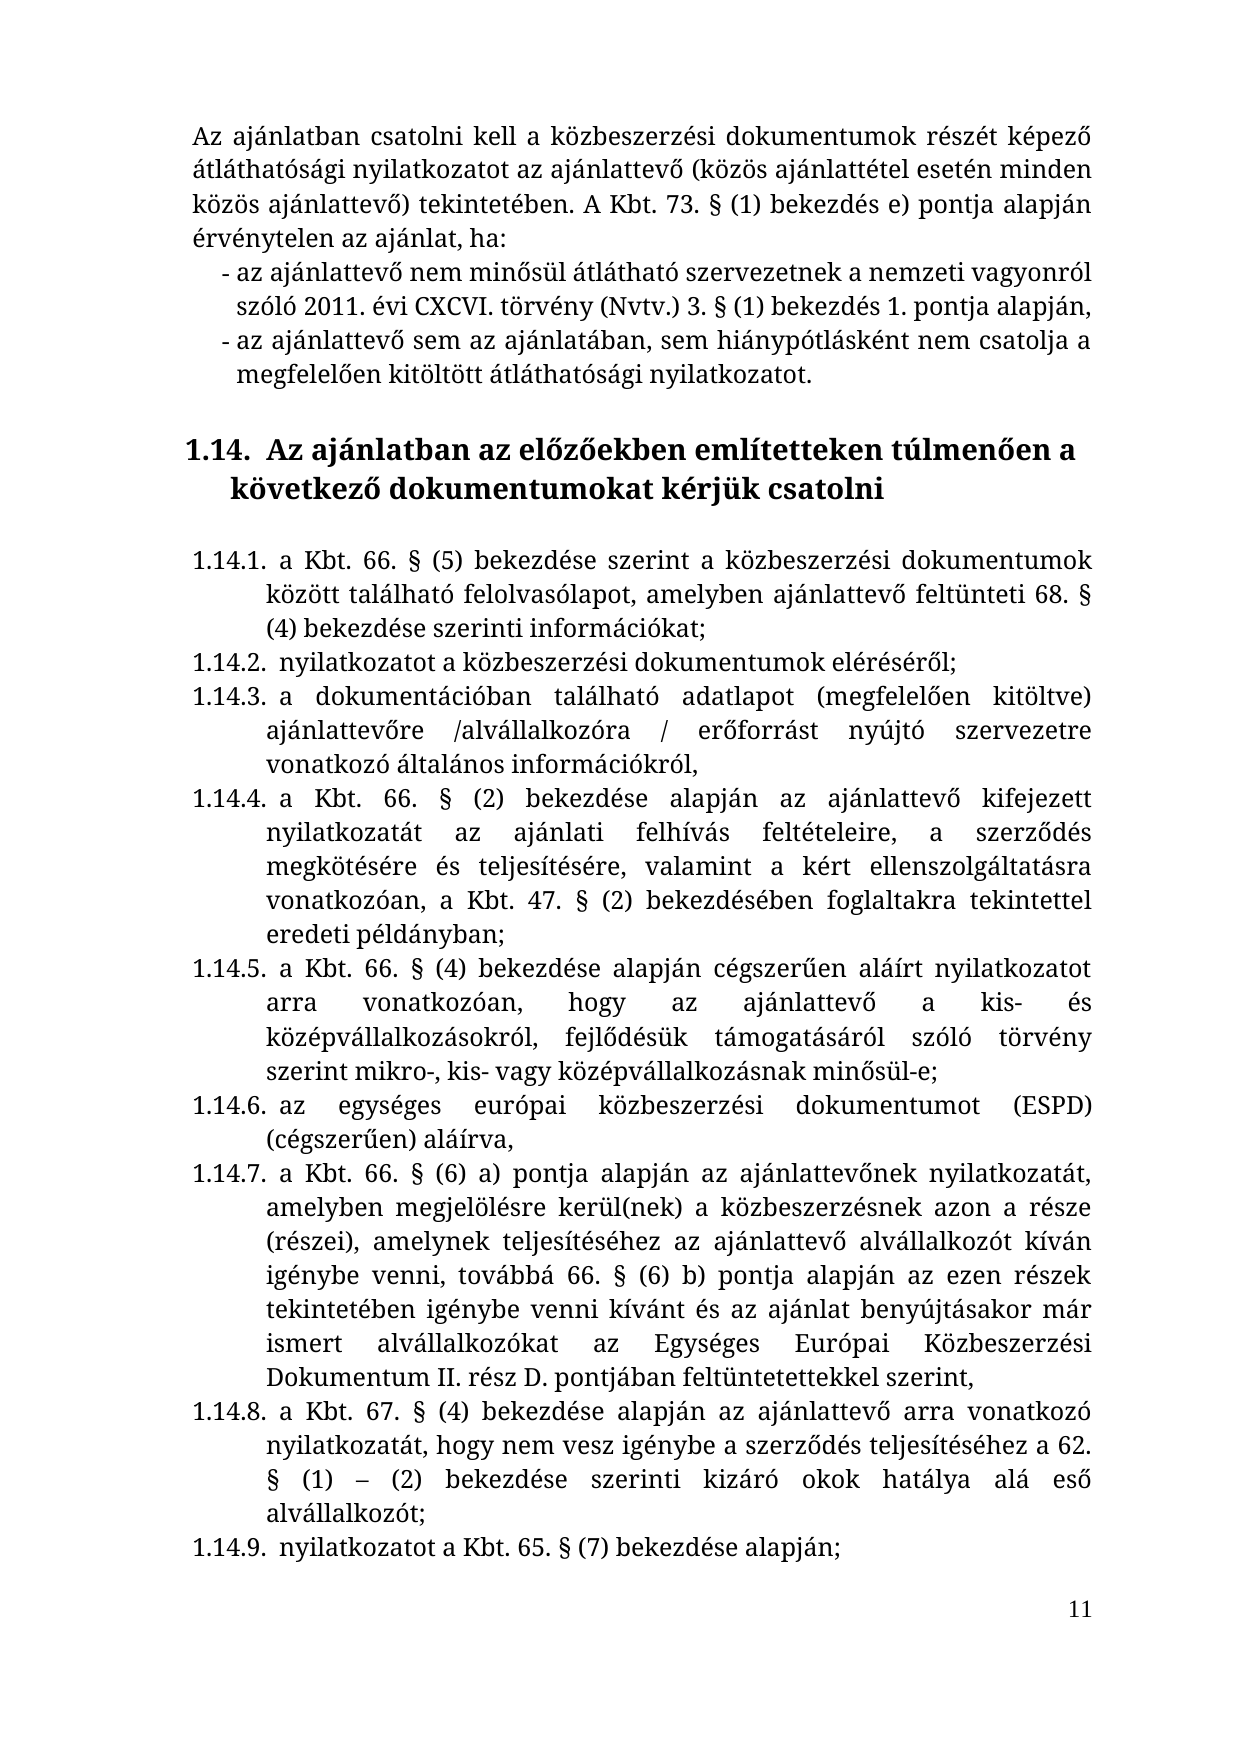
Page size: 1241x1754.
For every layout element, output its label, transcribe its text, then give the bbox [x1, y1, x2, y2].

list a Kbt. 66. § (6) a) pontja alapján az ajánlattevőnek nyilatkozatát, amelyben megjelölésre kerül(nek) a közbeszerzésnek azon a része (részei), amelynek teljesítéséhez az ajánlattevő alvállalkozót kíván igénybe venni, továbbá 66. § (6) b) pontja alapján az ezen részek tekintetében igénybe venni kívánt és az ajánlat benyújtásakor már ismert alvállalkozókat az Egységes Európai Közbeszerzési Dokumentum II. rész D. pontjában feltüntetettekkel szerint, [192, 1155, 1093, 1394]
list a Kbt. 66. § (2) bekezdése alapján az ajánlattevő kifejezett nyilatkozatát az ajánlati felhívás feltételeire, a szerződés megkötésére és teljesítésére, valamint a kért ellenszolgáltatásra vonatkozóan, a Kbt. 47. § (2) bekezdésében foglaltakra tekintettel eredeti példányban; [192, 781, 1093, 951]
list az egységes európai közbeszerzési dokumentumot (ESPD) (cégszerűen) aláírva, [192, 1087, 1093, 1155]
list a Kbt. 66. § (4) bekezdése alapján cégszerűen aláírt nyilatkozatot arra vonatkozóan, hogy az ajánlattevő a kis- és középvállalkozásokról, fejlődésük támogatásáról szóló törvény szerint mikro-, kis- vagy középvállalkozásnak minősül-e; [192, 951, 1093, 1087]
list nyilatkozatot a Kbt. 65. § (7) bekezdése alapján; [192, 1530, 1093, 1564]
list a Kbt. 67. § (4) bekezdése alapján az ajánlattevő arra vonatkozó nyilatkozatát, hogy nem vesz igénybe a szerződés teljesítéséhez a 62. § (1) – (2) bekezdése szerinti kizáró okok hatálya alá eső alvállalkozót; [192, 1394, 1093, 1530]
list az ajánlattevő nem minősül átlátható szervezetnek a nemzeti vagyonról szóló 2011. évi CXCVI. törvény (Nvtv.) 3. § (1) bekezdés 1. pontja alapján, [221, 254, 1093, 322]
subtitle Az ajánlatban az előzőekben említetteken túlmenően a következő dokumentumokat kérjük csatolni [185, 429, 1093, 508]
list az ajánlattevő sem az ajánlatában, sem hiánypótlásként nem csatolja a megfelelően kitöltött átláthatósági nyilatkozatot. [221, 322, 1093, 391]
list nyilatkozatot a közbeszerzési dokumentumok eléréséről; [192, 644, 1093, 678]
list a dokumentációban található adatlapot (megfelelően kitöltve) ajánlattevőre /alvállalkozóra / erőforrást nyújtó szervezetre vonatkozó általános információkról, [192, 678, 1093, 781]
text Az ajánlatban csatolni kell a közbeszerzési dokumentumok részét képező átláthatósági nyilatkozatot az ajánlattevő (közös ajánlattétel esetén minden közös ajánlattevő) tekintetében. A Kbt. 73. § (1) bekezdés e) pontja alapján érvénytelen az ajánlat, ha: [192, 118, 1093, 254]
list a Kbt. 66. § (5) bekezdése szerint a közbeszerzési dokumentumok között található felolvasólapot, amelyben ajánlattevő feltünteti 68. § (4) bekezdése szerinti információkat; [192, 542, 1093, 644]
